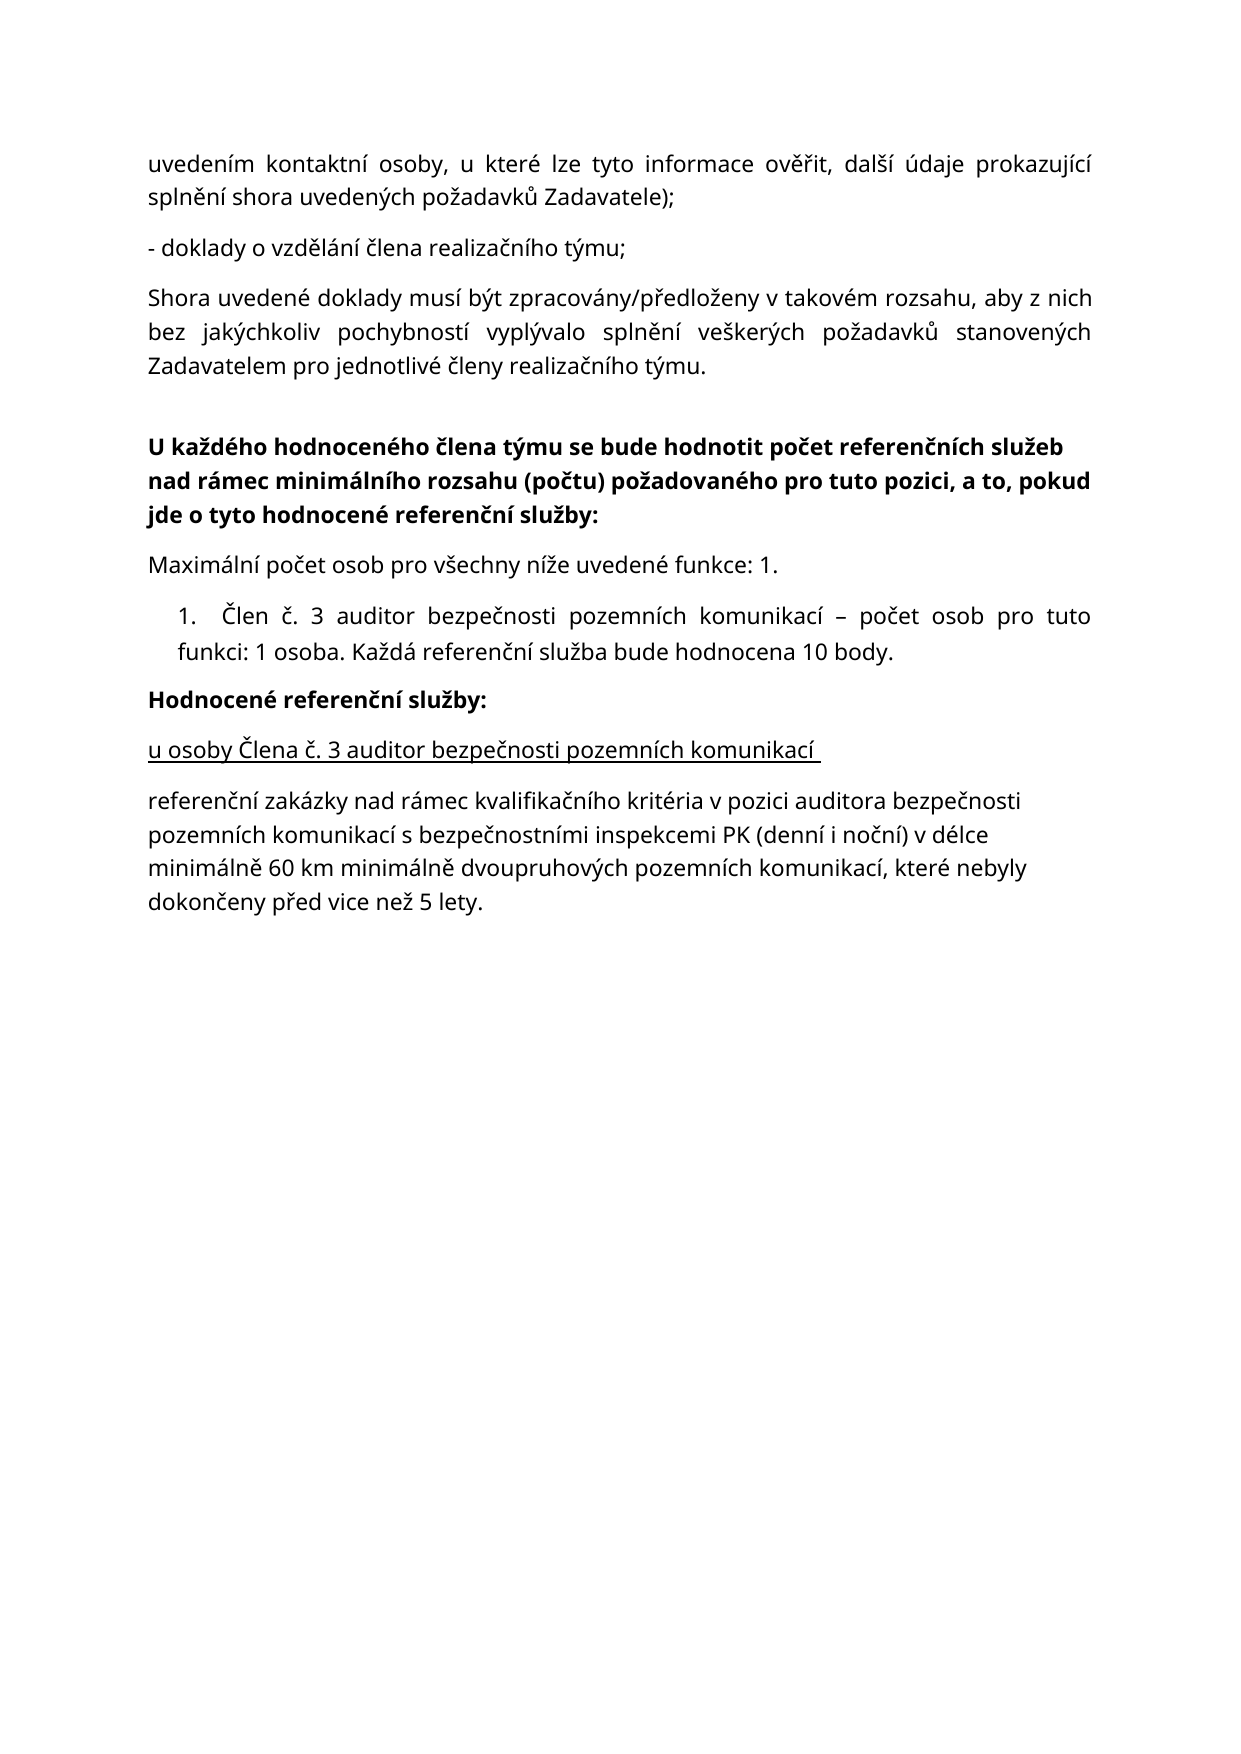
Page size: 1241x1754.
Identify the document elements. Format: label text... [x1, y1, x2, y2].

text - doklady o vzdělání člena realizačního týmu; [148, 232, 1093, 263]
text U každého hodnoceného člena týmu se bude hodnotit počet referenčních služeb nad rámec minimálního rozsahu (počtu) požadovaného pro tuto pozici, a to, pokud jde o tyto hodnocené referenční služby: [148, 431, 1093, 530]
text Shora uvedené doklady musí být zpracovány/předloženy v takovém rozsahu, aby z nich bez jakýchkoliv pochybností vyplývalo splnění veškerých požadavků stanovených Zadavatelem pro jednotlivé členy realizačního týmu. [148, 282, 1093, 381]
text u osoby Člena č. 3 auditor bezpečnosti pozemních komunikací [148, 734, 1074, 766]
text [148, 148, 1093, 213]
text Maximální počet osob pro všechny níže uvedené funkce: 1. [148, 549, 1093, 581]
list Člen č. 3 auditor bezpečnosti pozemních komunikací – počet osob pro tuto funkci: 1 osoba. Každá referenční služba bude hodnocena 10 body. [177, 600, 1093, 667]
text referenční zakázky nad rámec kvalifikačního kritéria v pozici auditora bezpečnosti pozemních komunikací s bezpečnostními inspekcemi PK (denní i noční) v délce minimálně 60 km minimálně dvoupruhových pozemních komunikací, které nebyly dokončeny před vice než 5 lety. [148, 785, 1074, 917]
text Hodnocené referenční služby: [148, 684, 1093, 715]
